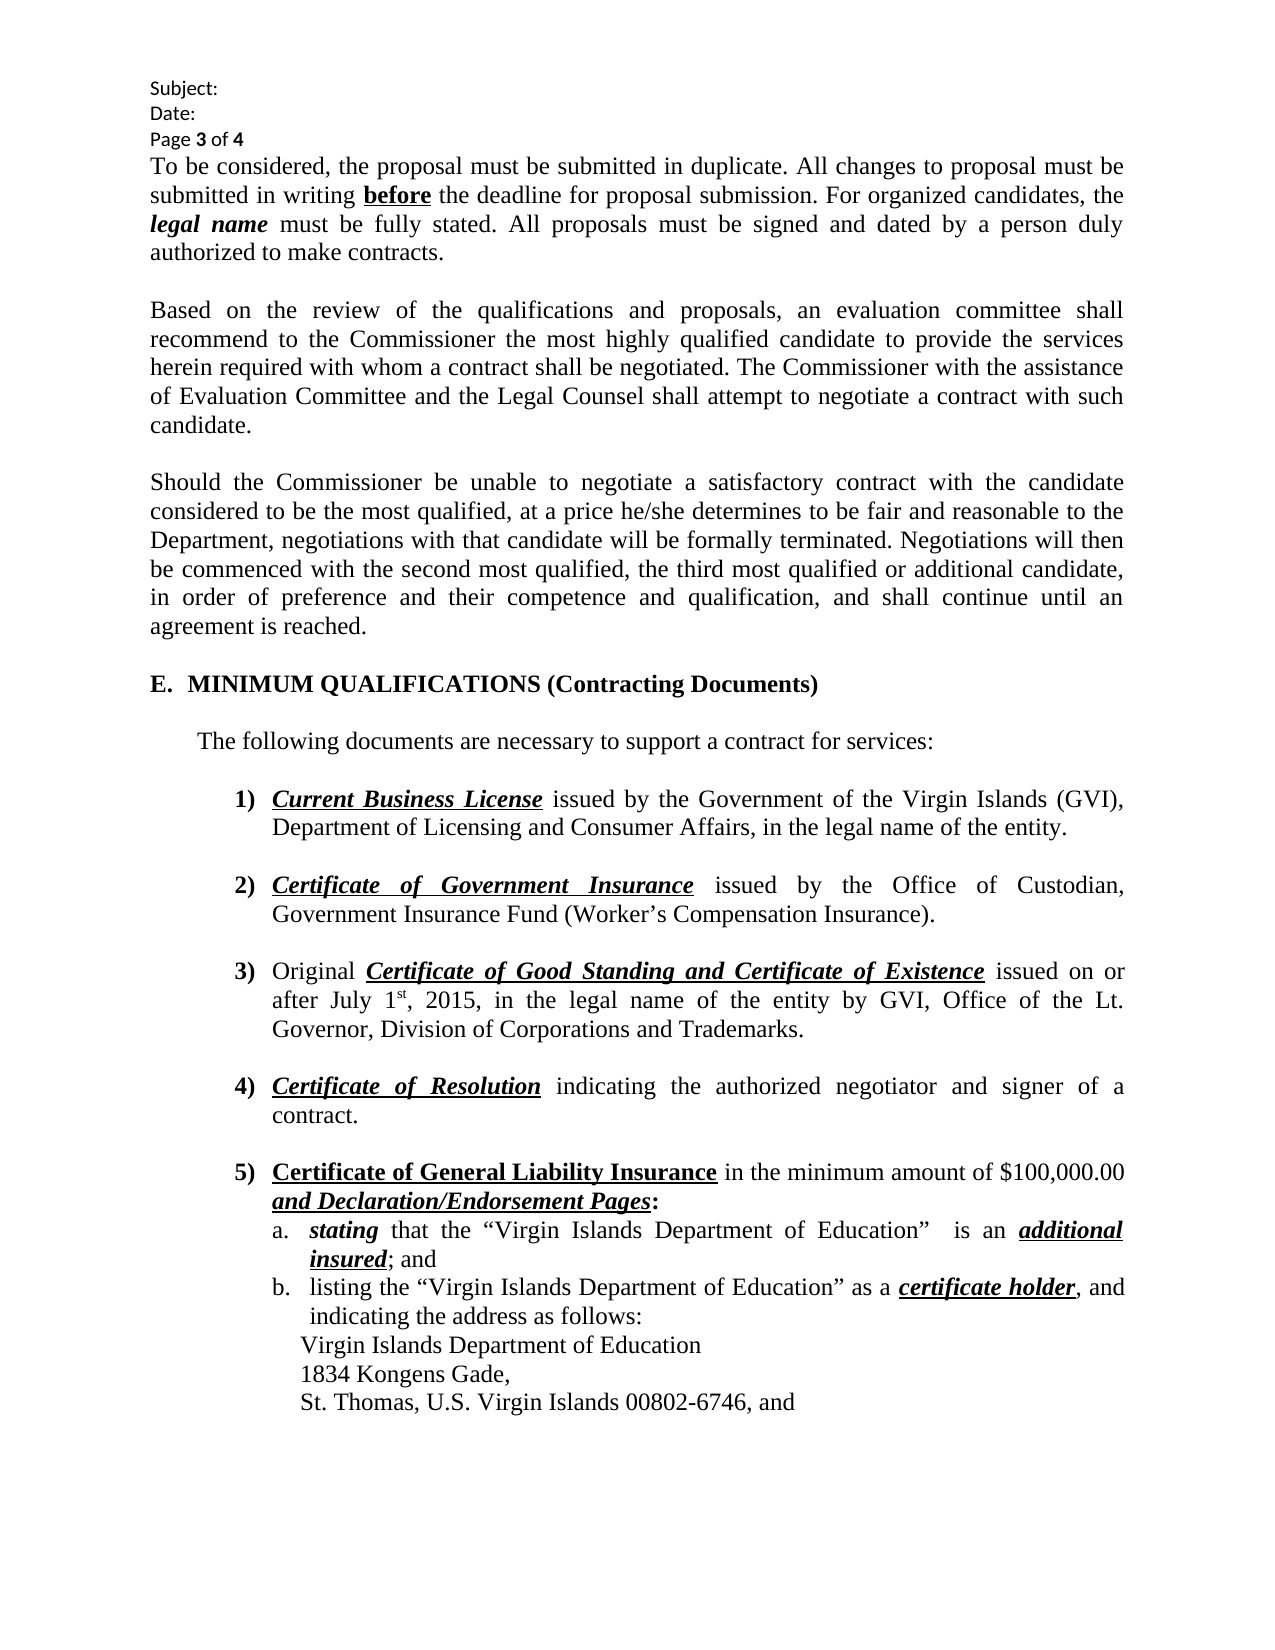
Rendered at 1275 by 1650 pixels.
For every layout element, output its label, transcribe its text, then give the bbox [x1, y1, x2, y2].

text St. Thomas, U.S. Virgin Islands 00802-6746, and [300, 1387, 1125, 1416]
list Certificate of Government Insurance issued by the Office of Custodian, Government Insurance Fund (Worker’s Compensation Insurance). [234, 870, 1125, 927]
list Certificate of Resolution indicating the authorized negotiator and signer of a contract. [234, 1071, 1125, 1129]
list MINIMUM QUALIFICATIONS (Contracting Documents) [150, 669, 1125, 697]
list stating that the “Virgin Islands Department of Education” is an additional insured; and [272, 1215, 1125, 1272]
list listing the “Virgin Islands Department of Education” as a certificate holder, and indicating the address as follows: [272, 1272, 1125, 1330]
text The following documents are necessary to support a contract for services: [197, 726, 1125, 755]
list Current Business License issued by the Government of the Virgin Islands (GVI), Department of Licensing and Consumer Affairs, in the legal name of the entity. [234, 784, 1125, 841]
text Should the Commissioner be unable to negotiate a satisfactory contract with the candidate considered to be the most qualified, at a price he/she determines to be fair and reasonable to the Department, negotiations with that candidate will be formally terminated. Negotiations will then be commenced with the second most qualified, the third most qualified or additional candidate, in order of preference and their competence and qualification, and shall continue until an agreement is reached. [150, 467, 1125, 640]
text To be considered, the proposal must be submitted in duplicate. All changes to proposal must be submitted in writing before the deadline for proposal submission. For organized candidates, the legal name must be fully stated. All proposals must be signed and dated by a person duly authorized to make contracts. [150, 151, 1125, 266]
text 1834 Kongens Gade, [300, 1359, 1125, 1387]
list Original Certificate of Good Standing and Certificate of Existence issued on or after July 1st, 2015, in the legal name of the entity by GVI, Office of the Lt. Governor, Division of Corporations and Trademarks. [234, 956, 1125, 1042]
text Virgin Islands Department of Education [300, 1330, 1125, 1359]
text Based on the review of the qualifications and proposals, an evaluation committee shall recommend to the Commissioner the most highly qualified candidate to provide the services herein required with whom a contract shall be negotiated. The Commissioner with the assistance of Evaluation Committee and the Legal Counsel shall attempt to negotiate a contract with such candidate. [150, 295, 1125, 439]
list Certificate of General Liability Insurance in the minimum amount of $100,000.00 and Declaration/Endorsement Pages: [234, 1157, 1125, 1215]
